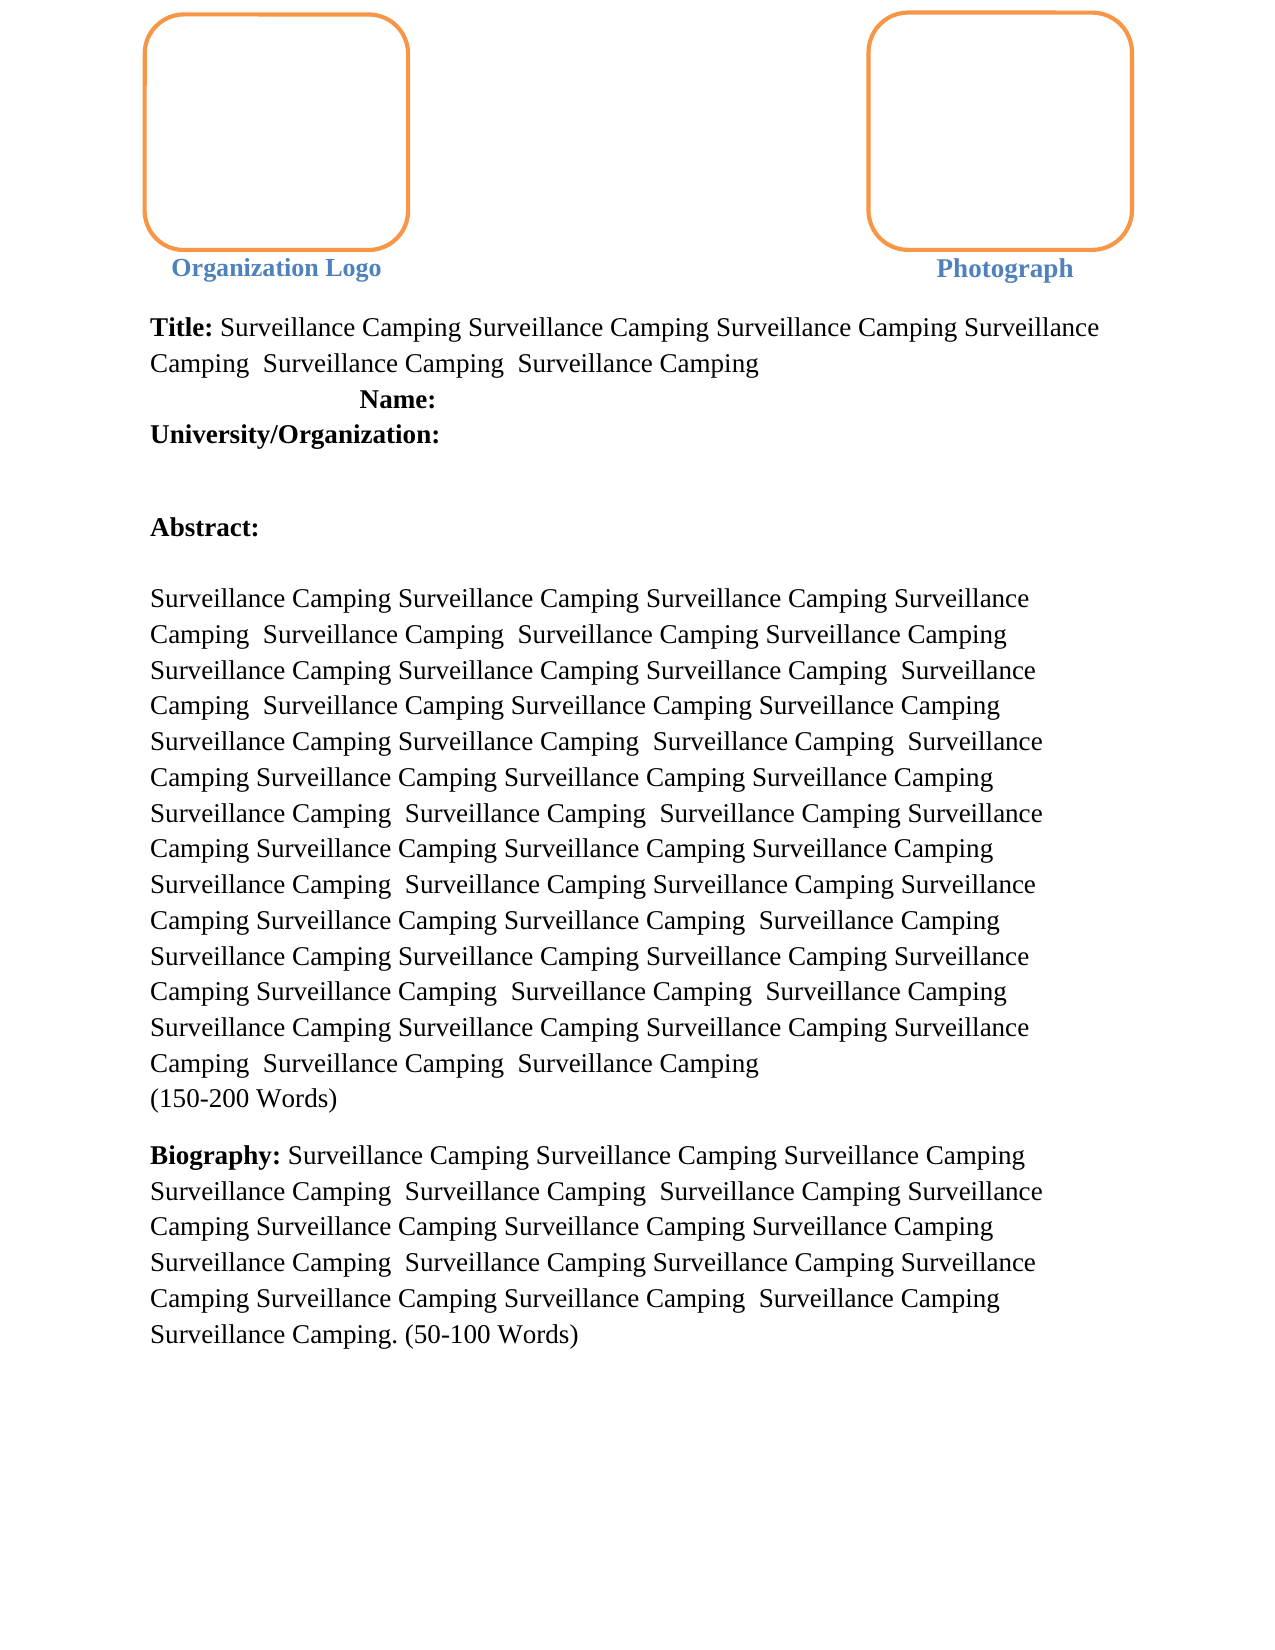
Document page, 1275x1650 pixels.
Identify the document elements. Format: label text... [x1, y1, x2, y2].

text Biography: Surveillance Camping Surveillance Camping Surveillance Camping Surveillance Camping Surveillance Camping Surveillance Camping Surveillance Camping Surveillance Camping Surveillance Camping Surveillance Camping Surveillance Camping Surveillance Camping Surveillance Camping Surveillance Camping Surveillance Camping Surveillance Camping Surveillance Camping Surveillance Camping. (50-100 Words) [150, 1139, 1125, 1349]
text Title: Surveillance Camping Surveillance Camping Surveillance Camping Surveillance Camping Surveillance Camping Surveillance Camping Name: University/Organization: [150, 150, 1125, 450]
text Abstract: Surveillance Camping Surveillance Camping Surveillance Camping Surveillance Camping Surveillance Camping Surveillance Camping Surveillance Camping Surveillance Camping Surveillance Camping Surveillance Camping Surveillance Camping Surveillance Camping Surveillance Camping Surveillance Camping Surveillance Camping Surveillance Camping Surveillance Camping Surveillance Camping Surveillance Camping Surveillance Camping Surveillance Camping Surveillance Camping Surveillance Camping Surveillance Camping Surveillance Camping Surveillance Camping Surveillance Camping Surveillance Camping Surveillance Camping Surveillance Camping Surveillance Camping Surveillance Camping Surveillance Camping Surveillance Camping Surveillance Camping Surveillance Camping Surveillance Camping Surveillance Camping Surveillance Camping Surveillance Camping Surveillance Camping Surveillance Camping Surveillance Camping Surveillance Camping Surveillance Camping Surveillance Camping Surveillance Camping Surveillance Camping (150-200 Words) [150, 475, 1125, 1114]
